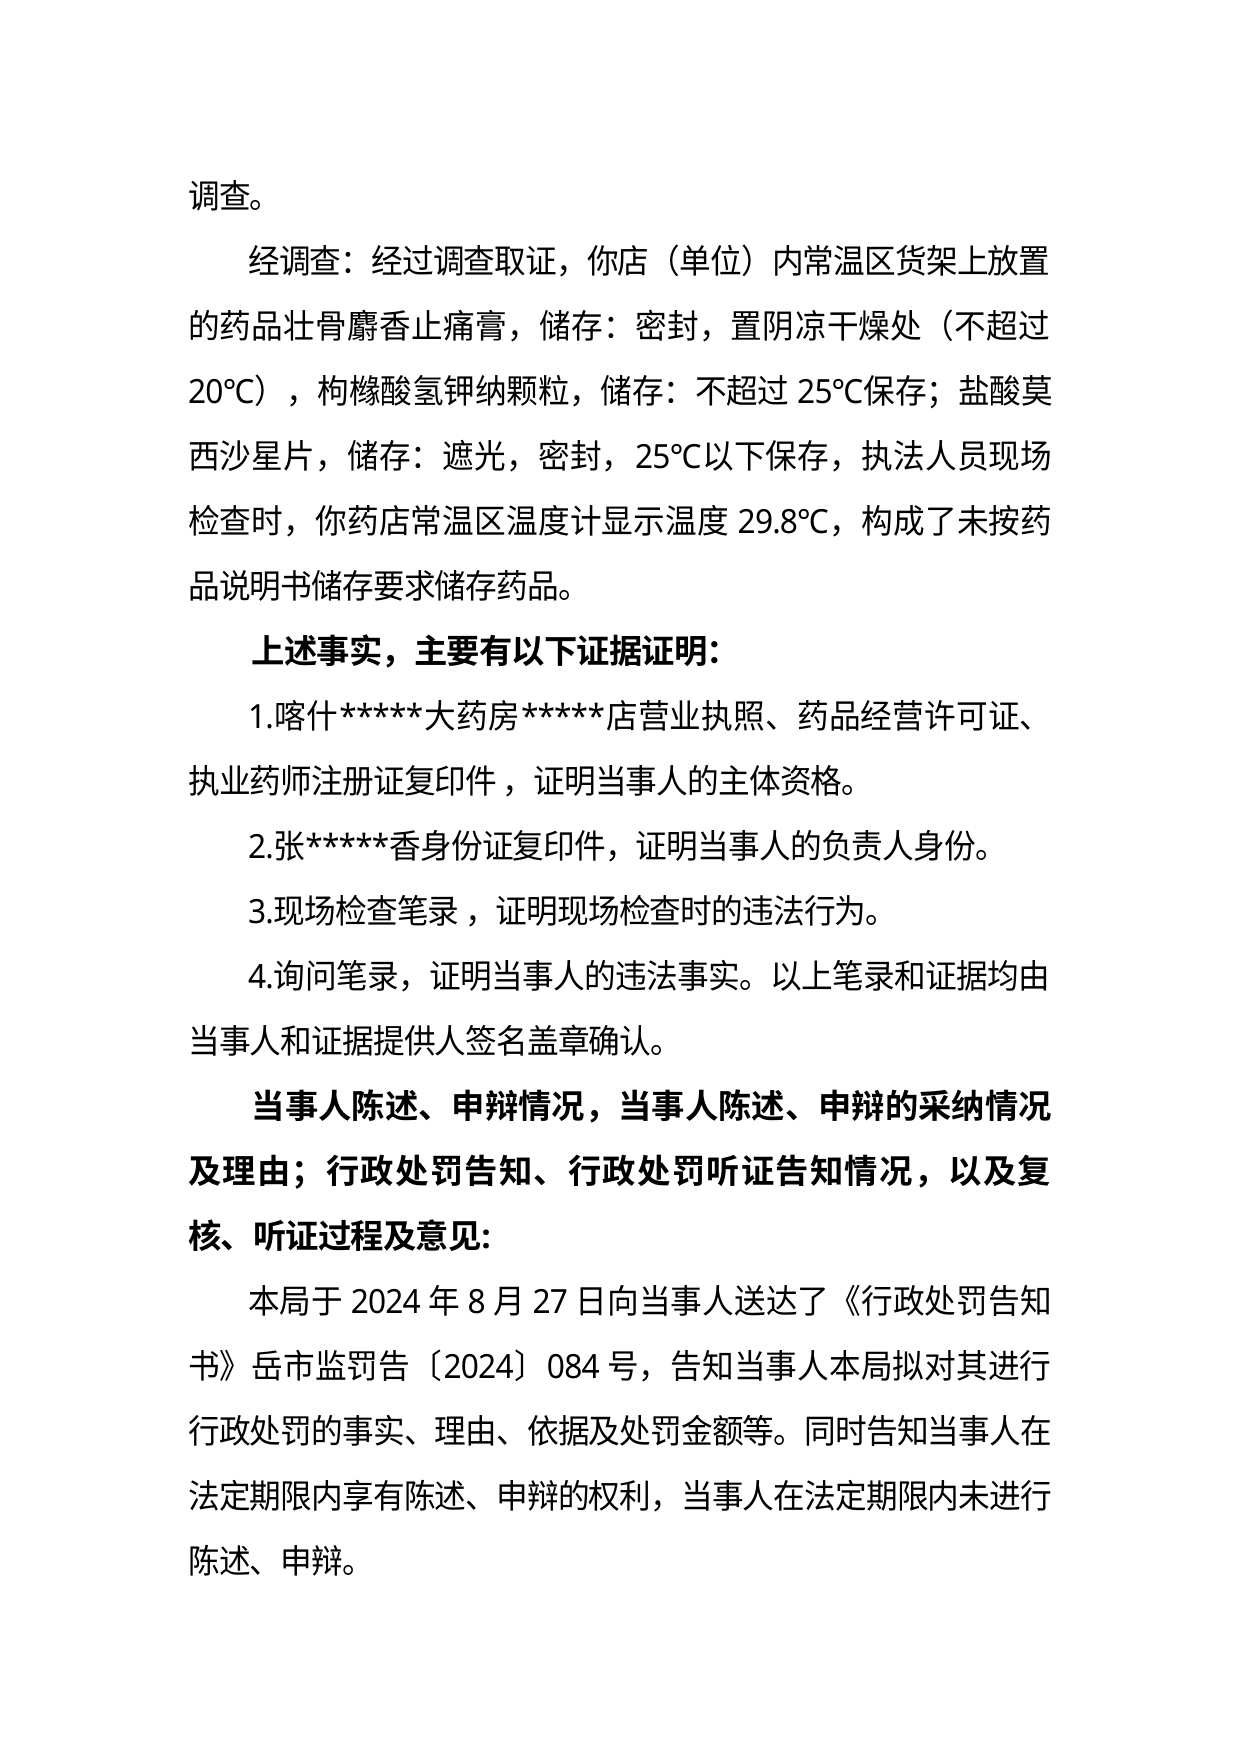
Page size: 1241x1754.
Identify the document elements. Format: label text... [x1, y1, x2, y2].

text 经调查：经过调查取证，你店（单位）内常温区货架上放置的药品壮骨麝香止痛膏，储存：密封，置阴凉干燥处（不超过20℃），枸橼酸氢钾纳颗粒，储存：不超过25℃保存；盐酸莫西沙星片，储存：遮光，密封，25℃以下保存，执法人员现场检查时，你药店常温区温度计显示温度29.8℃，构成了未按药品说明书储存要求储存药品。 [188, 227, 1052, 617]
text 上述事实，主要有以下证据证明： [188, 617, 1052, 682]
text 2.张*****香身份证复印件，证明当事人的负责人身份。 [188, 812, 1052, 877]
text 当事人陈述、申辩情况，当事人陈述、申辩的采纳情况及理由；行政处罚告知、行政处罚听证告知情况，以及复核、听证过程及意见: [188, 1072, 1052, 1267]
text 4.询问笔录，证明当事人的违法事实。以上笔录和证据均由当事人和证据提供人签名盖章确认。 [188, 942, 1052, 1072]
text 3.现场检查笔录 ，证明现场检查时的违法行为。 [188, 877, 1052, 942]
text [188, 162, 1052, 227]
text 本局于2024年8月27日向当事人送达了《行政处罚告知书》岳市监罚告〔2024〕084号，告知当事人本局拟对其进行行政处罚的事实、理由、依据及处罚金额等。同时告知当事人在法定期限内享有陈述、申辩的权利，当事人在法定期限内未进行陈述、申辩。 [188, 1267, 1052, 1592]
text 1.喀什*****大药房*****店营业执照、药品经营许可证、执业药师注册证复印件 ，证明当事人的主体资格。 [188, 682, 1052, 812]
